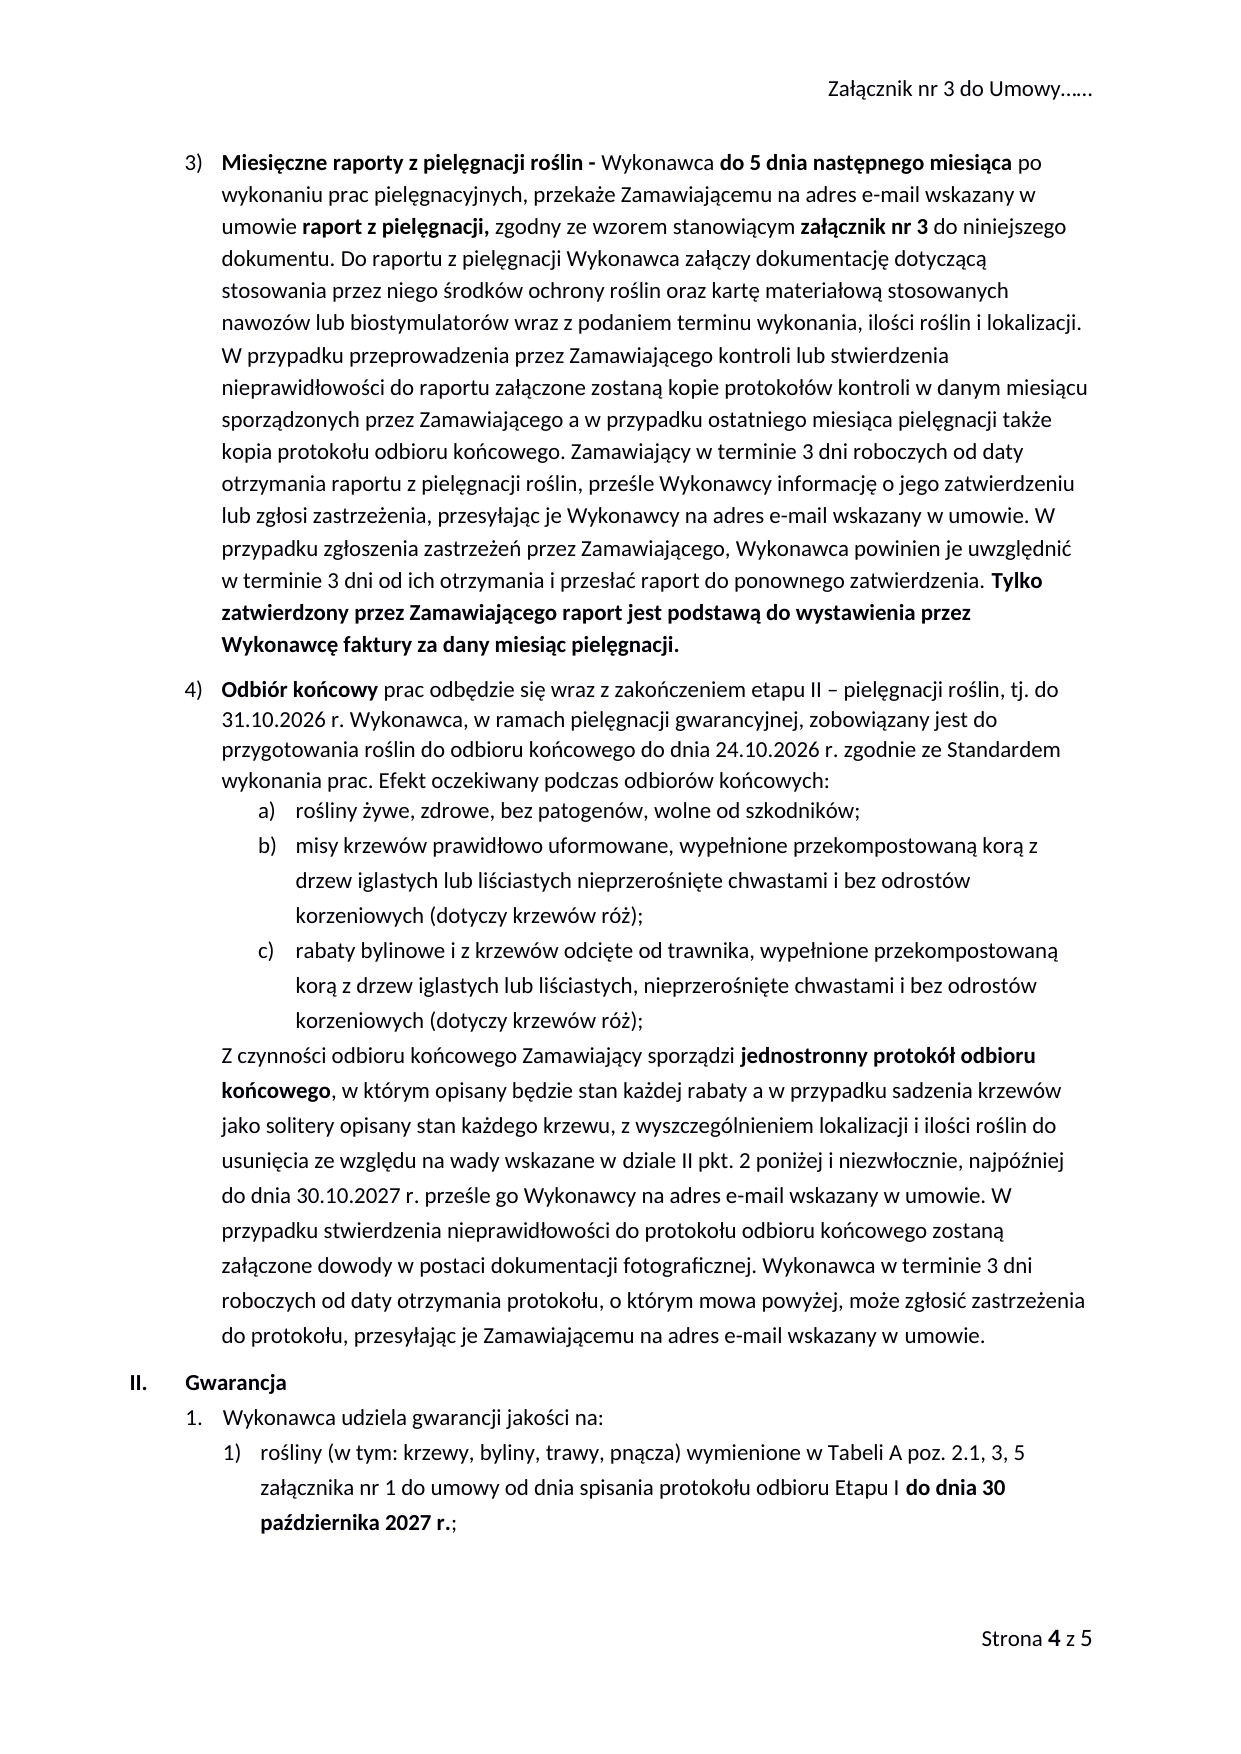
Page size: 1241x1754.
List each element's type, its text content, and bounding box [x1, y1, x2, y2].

list rabaty bylinowe i z krzewów odcięte od trawnika, wypełnione przekompostowaną korą z drzew iglastych lub liściastych, nieprzerośnięte chwastami i bez odrostów korzeniowych (dotyczy krzewów róż); [258, 936, 1093, 1034]
list Z czynności odbioru końcowego Zamawiający sporządzi jednostronny protokół odbioru końcowego, w którym opisany będzie stan każdej rabaty a w przypadku sadzenia krzewów jako solitery opisany stan każdego krzewu, z wyszczególnieniem lokalizacji i ilości roślin do usunięcia ze względu na wady wskazane w dziale II pkt. 2 poniżej i niezwłocznie, najpóźniej do dnia 30.10.2027 r. prześle go Wykonawcy na adres e-mail wskazany w umowie. W przypadku stwierdzenia nieprawidłowości do protokołu odbioru końcowego zostaną załączone dowody w postaci dokumentacji fotograficznej. Wykonawca w terminie 3 dni roboczych od daty otrzymania protokołu, o którym mowa powyżej, może zgłosić zastrzeżenia do protokołu, przesyłając je Zamawiającemu na adres e-mail wskazany w umowie. [221, 1041, 1093, 1349]
list misy krzewów prawidłowo uformowane, wypełnione przekompostowaną korą z drzew iglastych lub liściastych nieprzerośnięte chwastami i bez odrostów korzeniowych (dotyczy krzewów róż); [258, 831, 1093, 929]
list Odbiór końcowy prac odbędzie się wraz z zakończeniem etapu II – pielęgnacji roślin, tj. do 31.10.2026 r. Wykonawca, w ramach pielęgnacji gwarancyjnej, zobowiązany jest do przygotowania roślin do odbioru końcowego do dnia 24.10.2026 r. zgodnie ze Standardem wykonania prac. Efekt oczekiwany podczas odbiorów końcowych: [184, 675, 1093, 794]
list Wykonawca udziela gwarancji jakości na: [185, 1403, 1093, 1431]
list Gwarancja [148, 1368, 1093, 1396]
list rośliny żywe, zdrowe, bez patogenów, wolne od szkodników; [258, 796, 1093, 824]
list Miesięczne raporty z pielęgnacji roślin - Wykonawca do 5 dnia następnego miesiąca po wykonaniu prac pielęgnacyjnych, przekaże Zamawiającemu na adres e-mail wskazany w umowie raport z pielęgnacji, zgodny ze wzorem stanowiącym załącznik nr 3 do niniejszego dokumentu. Do raportu z pielęgnacji Wykonawca załączy dokumentację dotyczącą stosowania przez niego środków ochrony roślin oraz kartę materiałową stosowanych nawozów lub biostymulatorów wraz z podaniem terminu wykonania, ilości roślin i lokalizacji. W przypadku przeprowadzenia przez Zamawiającego kontroli lub stwierdzenia nieprawidłowości do raportu załączone zostaną kopie protokołów kontroli w danym miesiącu sporządzonych przez Zamawiającego a w przypadku ostatniego miesiąca pielęgnacji także kopia protokołu odbioru końcowego. Zamawiający w terminie 3 dni roboczych od daty otrzymania raportu z pielęgnacji roślin, prześle Wykonawcy informację o jego zatwierdzeniu lub zgłosi zastrzeżenia, przesyłając je Wykonawcy na adres e-mail wskazany w umowie. W przypadku zgłoszenia zastrzeżeń przez Zamawiającego, Wykonawca powinien je uwzględnić w terminie 3 dni od ich otrzymania i przesłać raport do ponownego zatwierdzenia. Tylko zatwierdzony przez Zamawiającego raport jest podstawą do wystawienia przez Wykonawcę faktury za dany miesiąc pielęgnacji. [184, 148, 1093, 658]
list rośliny (w tym: krzewy, byliny, trawy, pnącza) wymienione w Tabeli A poz. 2.1, 3, 5 załącznika nr 1 do umowy od dnia spisania protokołu odbioru Etapu I do dnia 30 października 2027 r.; [223, 1438, 1093, 1536]
